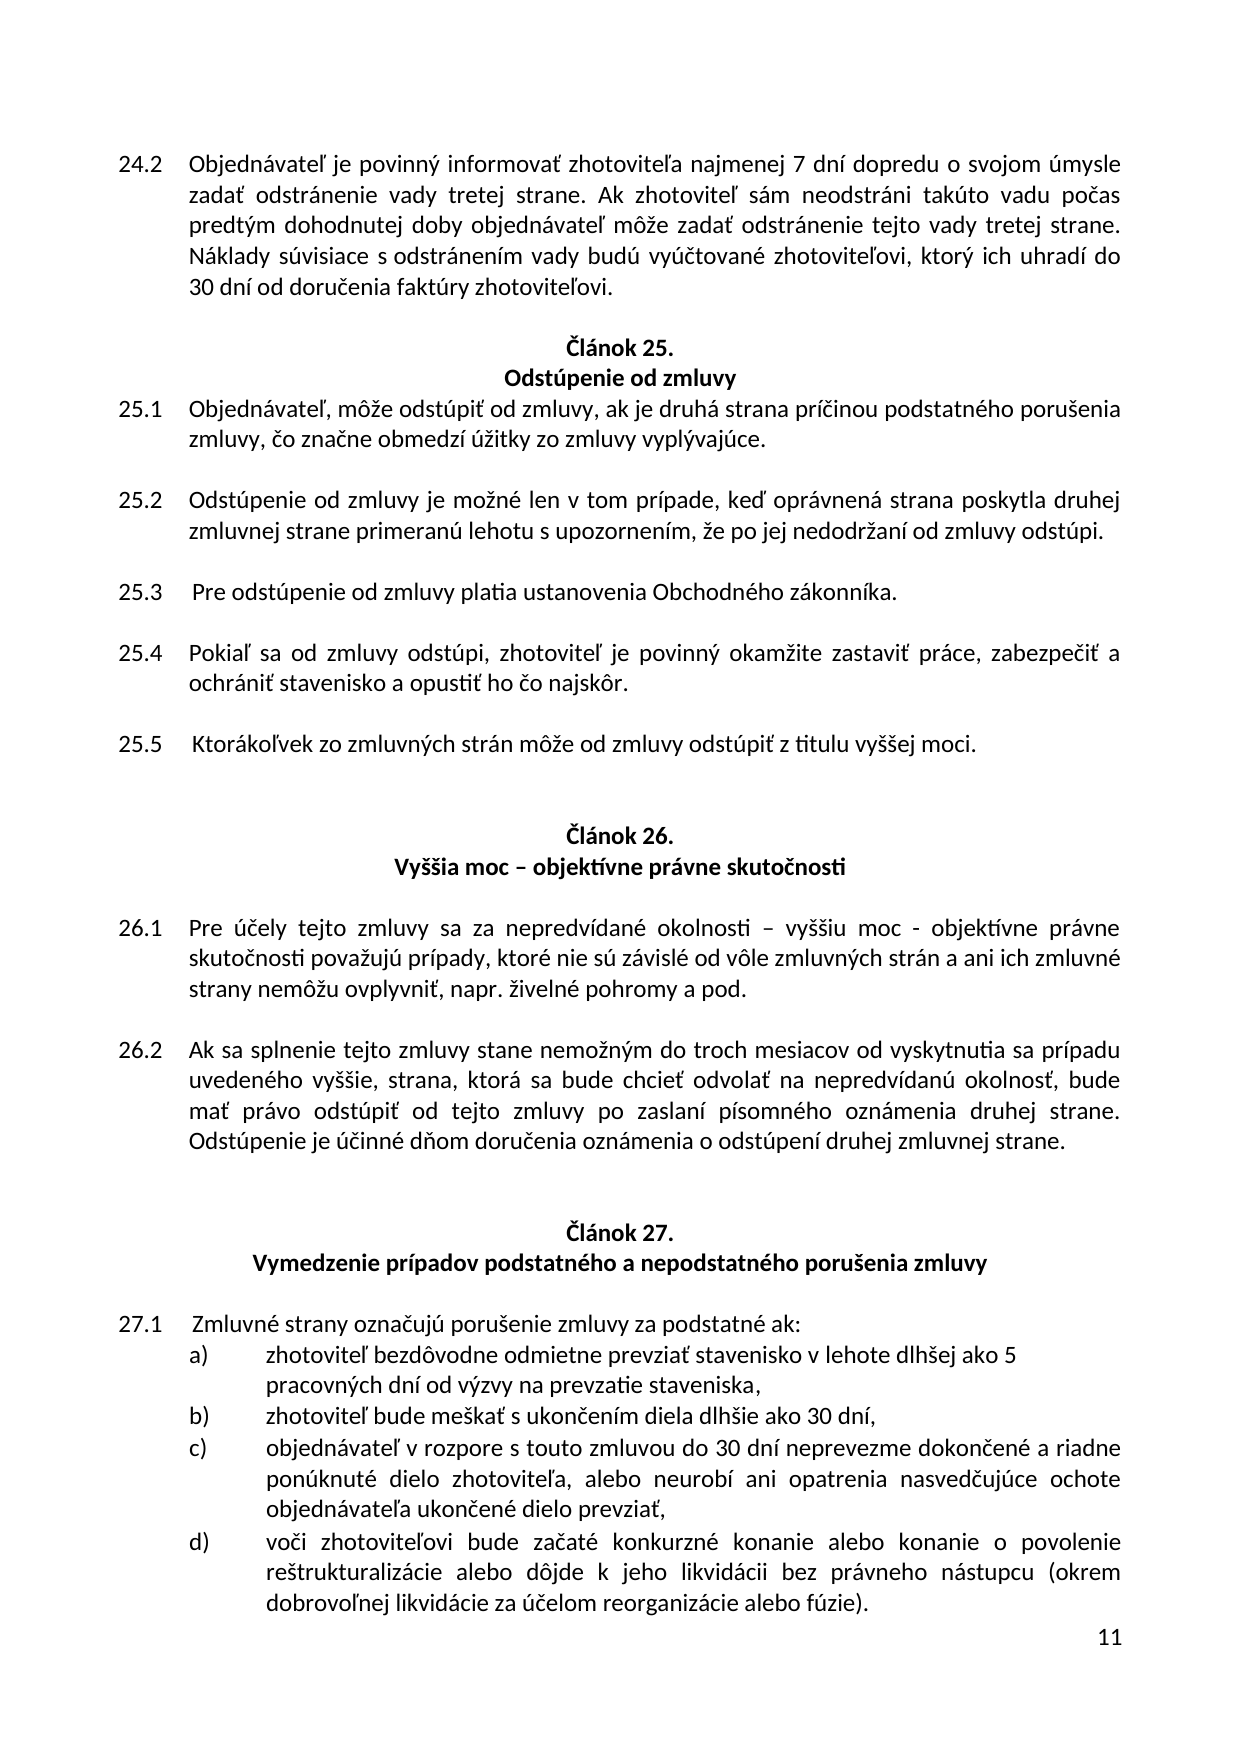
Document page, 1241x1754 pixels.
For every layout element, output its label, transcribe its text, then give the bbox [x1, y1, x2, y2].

text b) zhotoviteľ bude meškať s ukončením diela dlhšie ako 30 dní, [189, 1400, 1122, 1431]
text 26.2 Ak sa splnenie tejto zmluvy stane nemožným do troch mesiacov od vyskytnutia sa prípadu uvedeného vyššie, strana, ktorá sa bude chcieť odvolať na nepredvídanú okolnosť, bude mať právo odstúpiť od tejto zmluvy po zaslaní písomného oznámenia druhej strane. Odstúpenie je účinné dňom doručenia oznámenia o odstúpení druhej zmluvnej strane. [118, 1034, 1122, 1156]
text 25.3 Pre odstúpenie od zmluvy platia ustanovenia Obchodného zákonníka. [118, 576, 1122, 606]
text Odstúpenie od zmluvy [118, 362, 1122, 393]
text 24.2 Objednávateľ je povinný informovať zhotoviteľa najmenej 7 dní dopredu o svojom úmysle zadať odstránenie vady tretej strane. Ak zhotoviteľ sám neodstráni takúto vadu počas predtým dohodnutej doby objednávateľ môže zadať odstránenie tejto vady tretej strane. Náklady súvisiace s odstránením vady budú vyúčtované zhotoviteľovi, ktorý ich uhradí do 30 dní od doručenia faktúry zhotoviteľovi. [118, 149, 1122, 301]
text d) voči zhotoviteľovi bude začaté konkurzné konanie alebo konanie o povolenie reštrukturalizácie alebo dôjde k jeho likvidácii bez právneho nástupcu (okrem dobrovoľnej likvidácie za účelom reorganizácie alebo fúzie). [189, 1526, 1122, 1618]
text 25.2 Odstúpenie od zmluvy je možné len v tom prípade, keď oprávnená strana poskytla druhej zmluvnej strane primeranú lehotu s upozornením, že po jej nedodržaní od zmluvy odstúpi. [118, 484, 1122, 545]
text Článok 26. [118, 820, 1122, 851]
text Článok 25. [118, 332, 1122, 362]
text 25.5 Ktorákoľvek zo zmluvných strán môže od zmluvy odstúpiť z titulu vyššej moci. [118, 728, 1122, 759]
text 25.1 Objednávateľ, môže odstúpiť od zmluvy, ak je druhá strana príčinou podstatného porušenia zmluvy, čo značne obmedzí úžitky zo zmluvy vyplývajúce. [118, 393, 1122, 454]
text Vymedzenie prípadov podstatného a nepodstatného porušenia zmluvy [118, 1247, 1122, 1278]
text 25.4 Pokiaľ sa od zmluvy odstúpi, zhotoviteľ je povinný okamžite zastaviť práce, zabezpečiť a ochrániť stavenisko a opustiť ho čo najskôr. [118, 637, 1122, 698]
text Článok 27. [118, 1217, 1122, 1247]
text a) zhotoviteľ bezdôvodne odmietne prevziať stavenisko v lehote dlhšej ako 5 pracovných dní od výzvy na prevzatie staveniska, [189, 1339, 1122, 1400]
text Vyššia moc – objektívne právne skutočnosti [118, 851, 1122, 881]
text 27.1 Zmluvné strany označujú porušenie zmluvy za podstatné ak: [118, 1308, 1122, 1339]
text 26.1 Pre účely tejto zmluvy sa za nepredvídané okolnosti – vyššiu moc - objektívne právne skutočnosti považujú prípady, ktoré nie sú závislé od vôle zmluvných strán a ani ich zmluvné strany nemôžu ovplyvniť, napr. živelné pohromy a pod. [118, 912, 1122, 1003]
text c) objednávateľ v rozpore s touto zmluvou do 30 dní neprevezme dokončené a riadne ponúknuté dielo zhotoviteľa, alebo neurobí ani opatrenia nasvedčujúce ochote objednávateľa ukončené dielo prevziať, [189, 1432, 1122, 1524]
